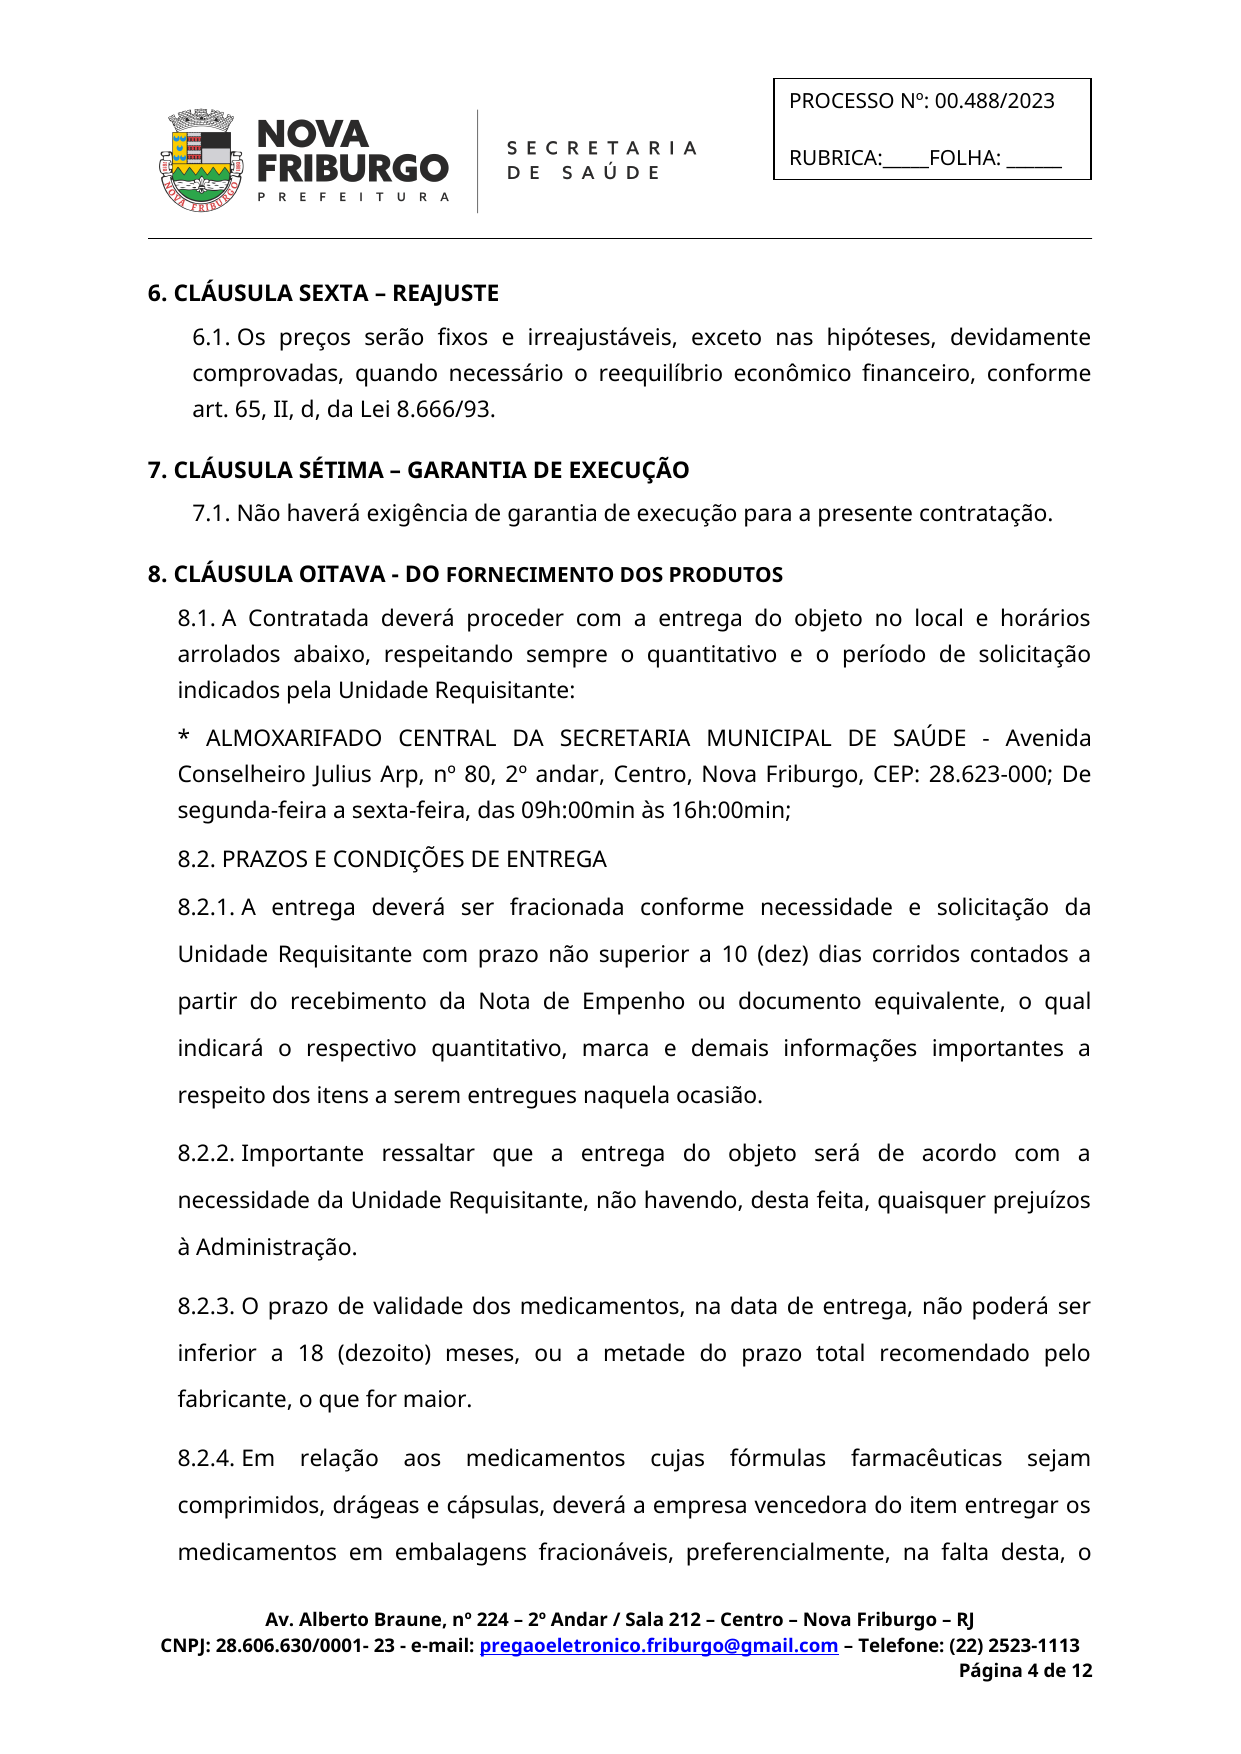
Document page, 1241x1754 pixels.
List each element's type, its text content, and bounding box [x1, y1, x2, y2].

list O prazo de validade dos medicamentos, na data de entrega, não poderá ser inferior a 18 (dezoito) meses, ou a metade do prazo total recomendado pelo fabricante, o que for maior. [177, 1290, 1092, 1415]
text * ALMOXARIFADO CENTRAL DA SECRETARIA MUNICIPAL DE SAÚDE - Avenida Conselheiro Julius Arp, nº 80, 2º andar, Centro, Nova Friburgo, CEP: 28.623-000; De segunda-feira a sexta-feira, das 09h:00min às 16h:00min; [177, 722, 1092, 826]
text CLÁUSULA OITAVA - DO FORNECIMENTO DOS PRODUTOS [148, 558, 1092, 589]
list A entrega deverá ser fracionada conforme necessidade e solicitação da Unidade Requisitante com prazo não superior a 10 (dez) dias corridos contados a partir do recebimento da Nota de Empenho ou documento equivalente, o qual indicará o respectivo quantitativo, marca e demais informações importantes a respeito dos itens a serem entregues naquela ocasião. [177, 891, 1092, 1110]
text CLÁUSULA SÉTIMA – GARANTIA DE EXECUÇÃO [148, 454, 1092, 485]
list PRAZOS E CONDIÇÕES DE ENTREGA [177, 843, 1092, 874]
list A Contratada deverá proceder com a entrega do objeto no local e horários arrolados abaixo, respeitando sempre o quantitativo e o período de solicitação indicados pela Unidade Requisitante: [177, 602, 1092, 705]
list Não haverá exigência de garantia de execução para a presente contratação. [192, 497, 1092, 529]
picture [147, 100, 712, 225]
list Importante ressaltar que a entrega do objeto será de acordo com a necessidade da Unidade Requisitante, não havendo, desta feita, quaisquer prejuízos à Administração. [177, 1137, 1092, 1262]
list Os preços serão fixos e irreajustáveis, exceto nas hipóteses, devidamente comprovadas, quando necessário o reequilíbrio econômico financeiro, conforme art. 65, II, d, da Lei 8.666/93. [192, 321, 1092, 424]
text CLÁUSULA SEXTA – REAJUSTE [148, 277, 1092, 308]
